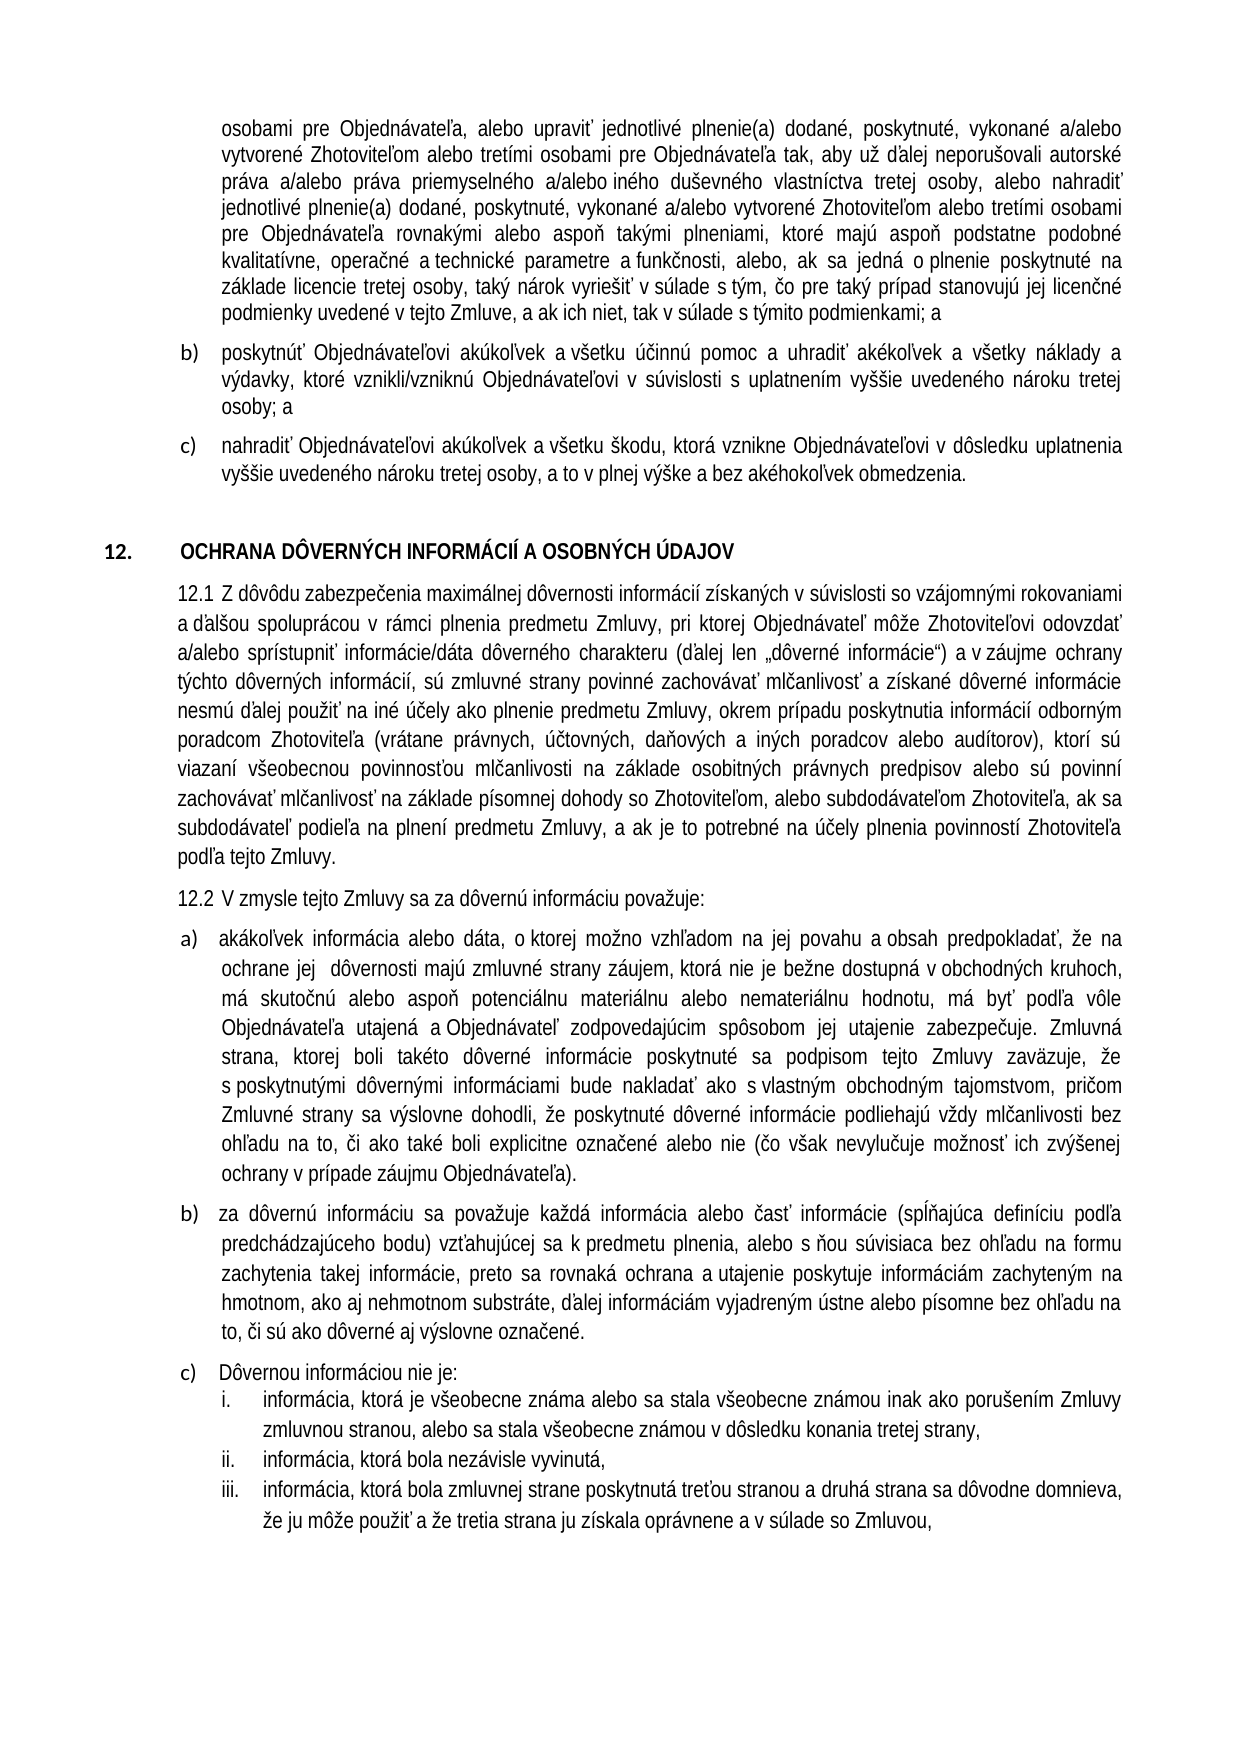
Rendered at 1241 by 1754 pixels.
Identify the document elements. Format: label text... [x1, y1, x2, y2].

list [180, 115, 1122, 326]
text V zmysle tejto Zmluvy sa za dôvernú informáciu považuje: [177, 882, 1122, 911]
list informácia, ktorá bola nezávisle vyvinutá, [221, 1446, 1122, 1473]
list akákoľvek informácia alebo dáta, o ktorej možno vzhľadom na jej povahu a obsah predpokladať, že na ochrane jej dôvernosti majú zmluvné strany záujem, ktorá nie je bežne dostupná v obchodných kruhoch, má skutočnú alebo aspoň potenciálnu materiálnu alebo nemateriálnu hodnotu, má byť podľa vôle Objednávateľa utajená a Objednávateľ zodpovedajúcim spôsobom jej utajenie zabezpečuje. Zmluvná strana, ktorej boli takéto dôverné informácie poskytnuté sa podpisom tejto Zmluvy zaväzuje, že s poskytnutými dôvernými informáciami bude nakladať ako s vlastným obchodným tajomstvom, pričom Zmluvné strany sa výslovne dohodli, že poskytnuté dôverné informácie podliehajú vždy mlčanlivosti bez ohľadu na to, či ako také boli explicitne označené alebo nie (čo však nevylučuje možnosť ich zvýšenej ochrany v prípade záujmu Objednávateľa). [180, 923, 1122, 1186]
text OCHRANA DÔVERNÝCH INFORMÁCIÍ A OSOBNÝCH ÚDAJOV [103, 536, 1122, 565]
list informácia, ktorá je všeobecne známa alebo sa stala všeobecne známou inak ako porušením Zmluvy zmluvnou stranou, alebo sa stala všeobecne známou v dôsledku konania tretej strany, [221, 1386, 1122, 1442]
list Dôvernou informáciou nie je: [180, 1357, 1122, 1386]
list informácia, ktorá bola zmluvnej strane poskytnutá treťou stranou a druhá strana sa dôvodne domnieva, že ju môže použiť a že tretia strana ju získala oprávnene a v súlade so Zmluvou, [221, 1476, 1122, 1533]
list poskytnúť Objednávateľovi akúkoľvek a všetku účinnú pomoc a uhradiť akékoľvek a všetky náklady a výdavky, ktoré vznikli/vzniknú Objednávateľovi v súvislosti s uplatnením vyššie uvedeného nároku tretej osoby; a [180, 338, 1122, 419]
list za dôvernú informáciu sa považuje každá informácia alebo časť informácie (spĺňajúca definíciu podľa predchádzajúceho bodu) vzťahujúcej sa k predmetu plnenia, alebo s ňou súvisiaca bez ohľadu na formu zachytenia takej informácie, preto sa rovnaká ochrana a utajenie poskytuje informáciám zachyteným na hmotnom, ako aj nehmotnom substráte, ďalej informáciám vyjadreným ústne alebo písomne bez ohľadu na to, či sú ako dôverné aj výslovne označené. [180, 1198, 1122, 1344]
text Z dôvôdu zabezpečenia maximálnej dôvernosti informácií získaných v súvislosti so vzájomnými rokovaniami a ďalšou spoluprácou v rámci plnenia predmetu Zmluvy, pri ktorej Objednávateľ môže Zhotoviteľovi odovzdať a/alebo sprístupniť informácie/dáta dôverného charakteru (ďalej len „dôverné informácie“) a v záujme ochrany týchto dôverných informácií, sú zmluvné strany povinné zachovávať mlčanlivosť a získané dôverné informácie nesmú ďalej použiť na iné účely ako plnenie predmetu Zmluvy, okrem prípadu poskytnutia informácií odborným poradcom Zhotoviteľa (vrátane právnych, účtovných, daňových a iných poradcov alebo audítorov), ktorí sú viazaní všeobecnou povinnosťou mlčanlivosti na základe osobitných právnych predpisov alebo sú povinní zachovávať mlčanlivosť na základe písomnej dohody so Zhotoviteľom, alebo subdodávateľom Zhotoviteľa, ak sa subdodávateľ podieľa na plnení predmetu Zmluvy, a ak je to potrebné na účely plnenia povinností Zhotoviteľa podľa tejto Zmluvy. [177, 577, 1122, 869]
list nahradiť Objednávateľovi akúkoľvek a všetku škodu, ktorá vznikne Objednávateľovi v dôsledku uplatnenia vyššie uvedeného nároku tretej osoby, a to v plnej výške a bez akéhokoľvek obmedzenia. [180, 431, 1122, 486]
